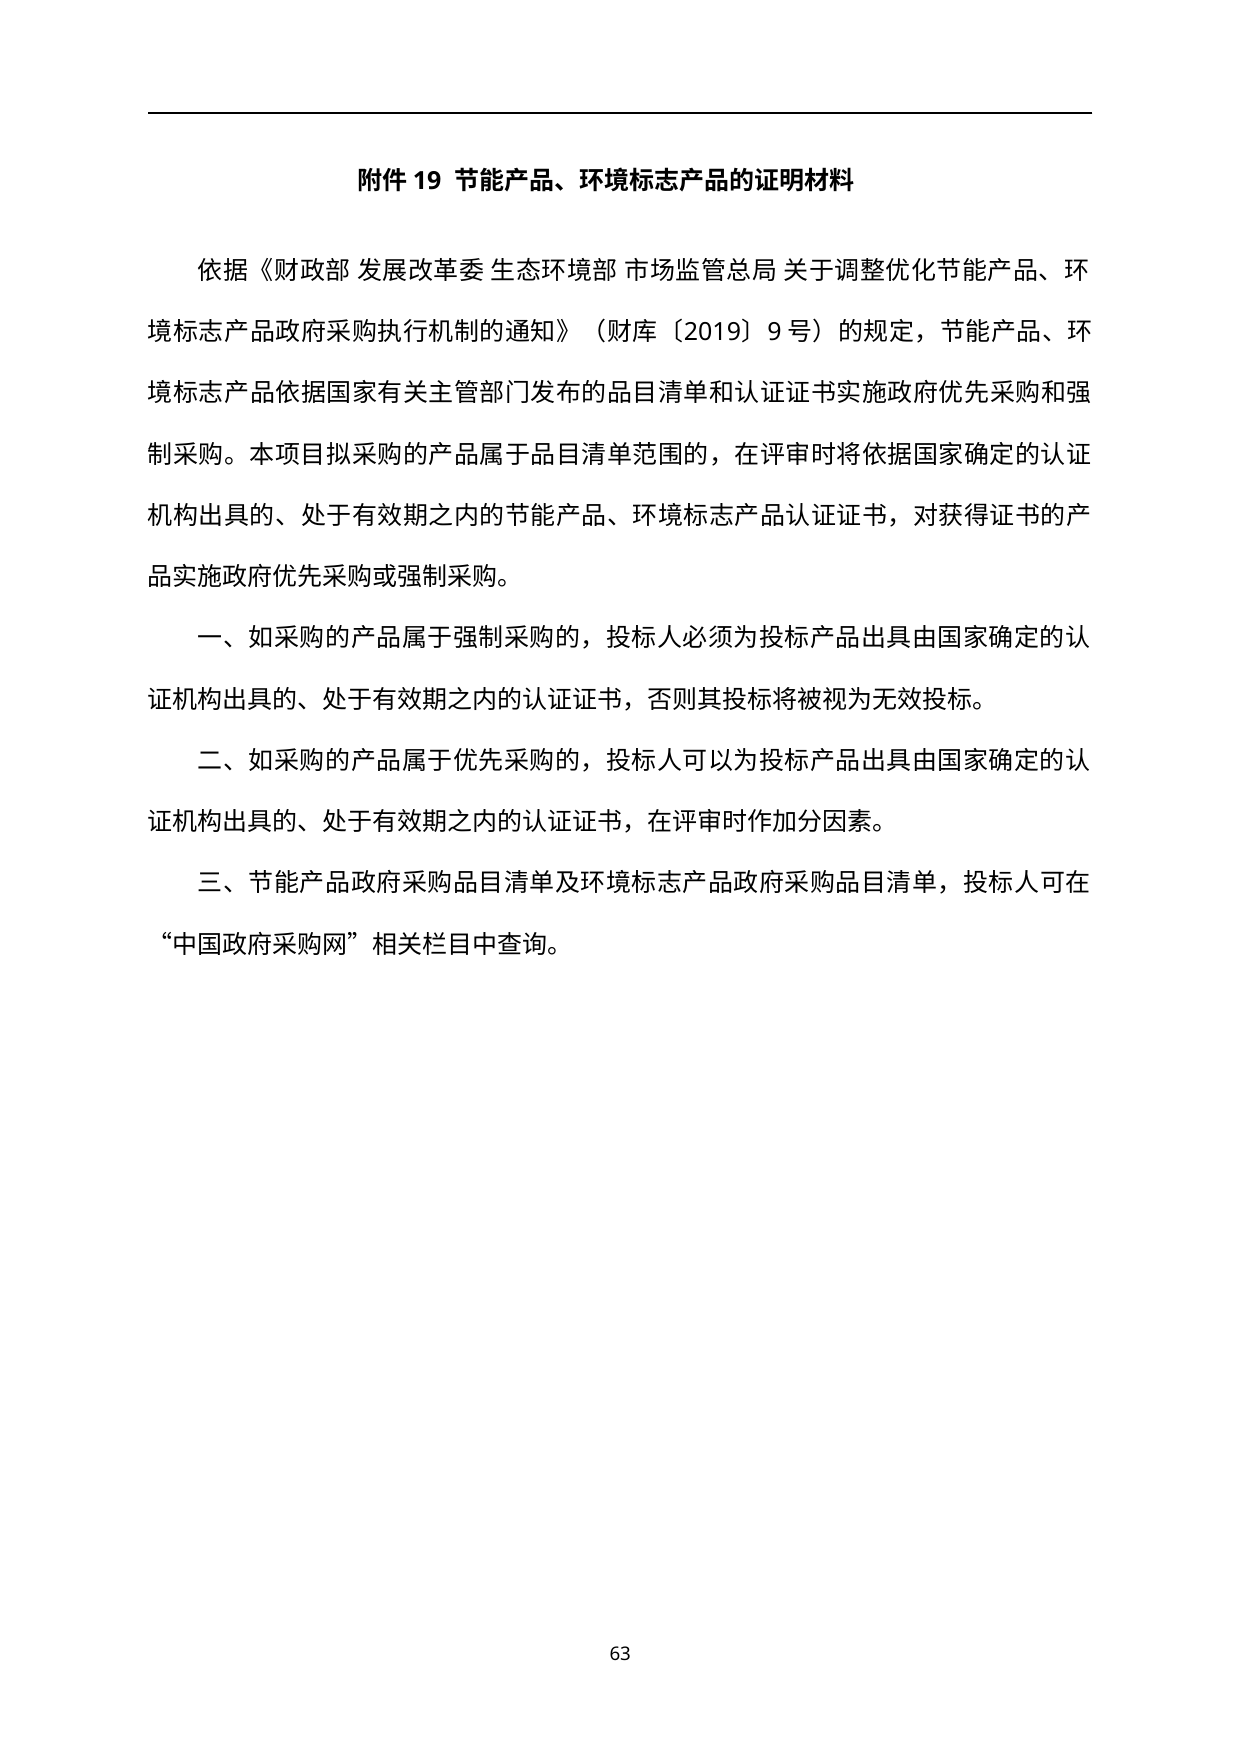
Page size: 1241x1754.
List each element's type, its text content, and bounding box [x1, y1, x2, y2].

text 一、如采购的产品属于强制采购的，投标人必须为投标产品出具由国家确定的认证机构出具的、处于有效期之内的认证证书，否则其投标将被视为无效投标。 [148, 598, 1092, 720]
text 三、节能产品政府采购品目清单及环境标志产品政府采购品目清单，投标人可在“中国政府采购网”相关栏目中查询。 [148, 843, 1092, 965]
subtitle 附件19 节能产品、环境标志产品的证明材料 [148, 160, 1092, 196]
text 二、如采购的产品属于优先采购的，投标人可以为投标产品出具由国家确定的认证机构出具的、处于有效期之内的认证证书，在评审时作加分因素。 [148, 720, 1092, 843]
text 依据《财政部 发展改革委 生态环境部 市场监管总局 关于调整优化节能产品、环境标志产品政府采购执行机制的通知》（财库〔2019〕9号）的规定，节能产品、环境标志产品依据国家有关主管部门发布的品目清单和认证证书实施政府优先采购和强制采购。本项目拟采购的产品属于品目清单范围的，在评审时将依据国家确定的认证机构出具的、处于有效期之内的节能产品、环境标志产品认证证书，对获得证书的产品实施政府优先采购或强制采购。 [148, 230, 1092, 598]
